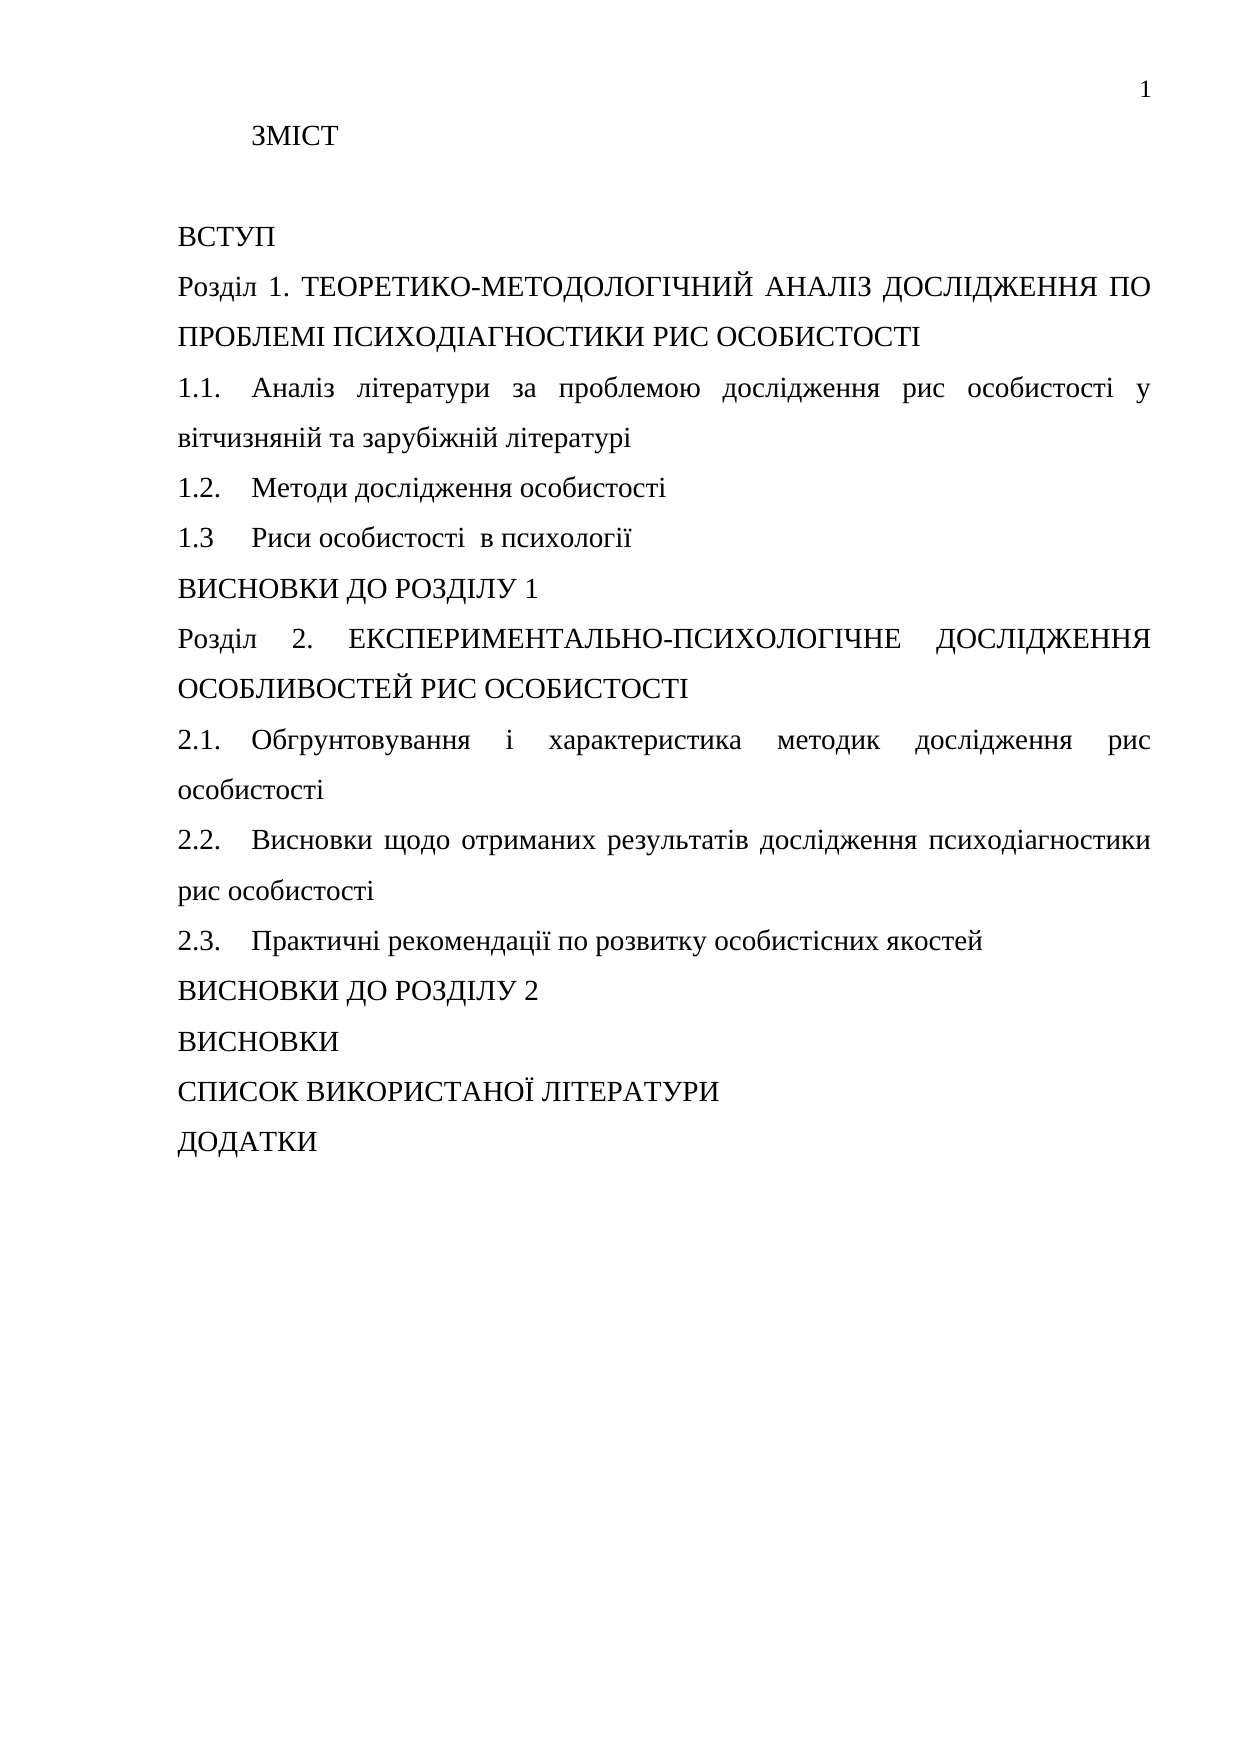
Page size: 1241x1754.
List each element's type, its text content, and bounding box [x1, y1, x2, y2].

text 2.1. Обгрунтовування і характеристика методик дослідження рис особистості [177, 722, 1152, 806]
text Список використаної літератури [177, 1074, 1152, 1108]
text Розділ 2. експериментально-психологічне дослідження особливостей рис особистості [177, 621, 1152, 705]
text 1.1. Аналіз літератури за проблемою дослідження рис особистості у вітчизняній та зарубіжній літературі [177, 370, 1152, 453]
text Висновки до розділу 1 [177, 571, 1152, 604]
text ЗМІСТ [177, 118, 1152, 152]
text 1.2. Методи дослідження особистості [177, 470, 1152, 504]
text 1.3 Риси особистості в психології [177, 521, 1152, 554]
text ДОДАТКИ [177, 1124, 1152, 1158]
text 2.3. Практичні рекомендації по розвитку особистісних якостей [177, 923, 1152, 957]
text Висновки [177, 1024, 1152, 1057]
text Висновки до розділу 2 [177, 973, 1152, 1007]
text 2.2. Висновки щодо отриманих результатів дослідження психодіагностики рис особистості [177, 822, 1152, 906]
text Розділ 1. ТЕОРЕТИКО-МЕТОДОЛОГІЧНИЙ АНАЛІЗ ДОСЛІДЖЕННЯ ПО ПРОБЛЕМІ ПСИХОДІАГНОСТИКИ рис особистості [177, 269, 1152, 353]
text Вступ [177, 219, 1152, 252]
